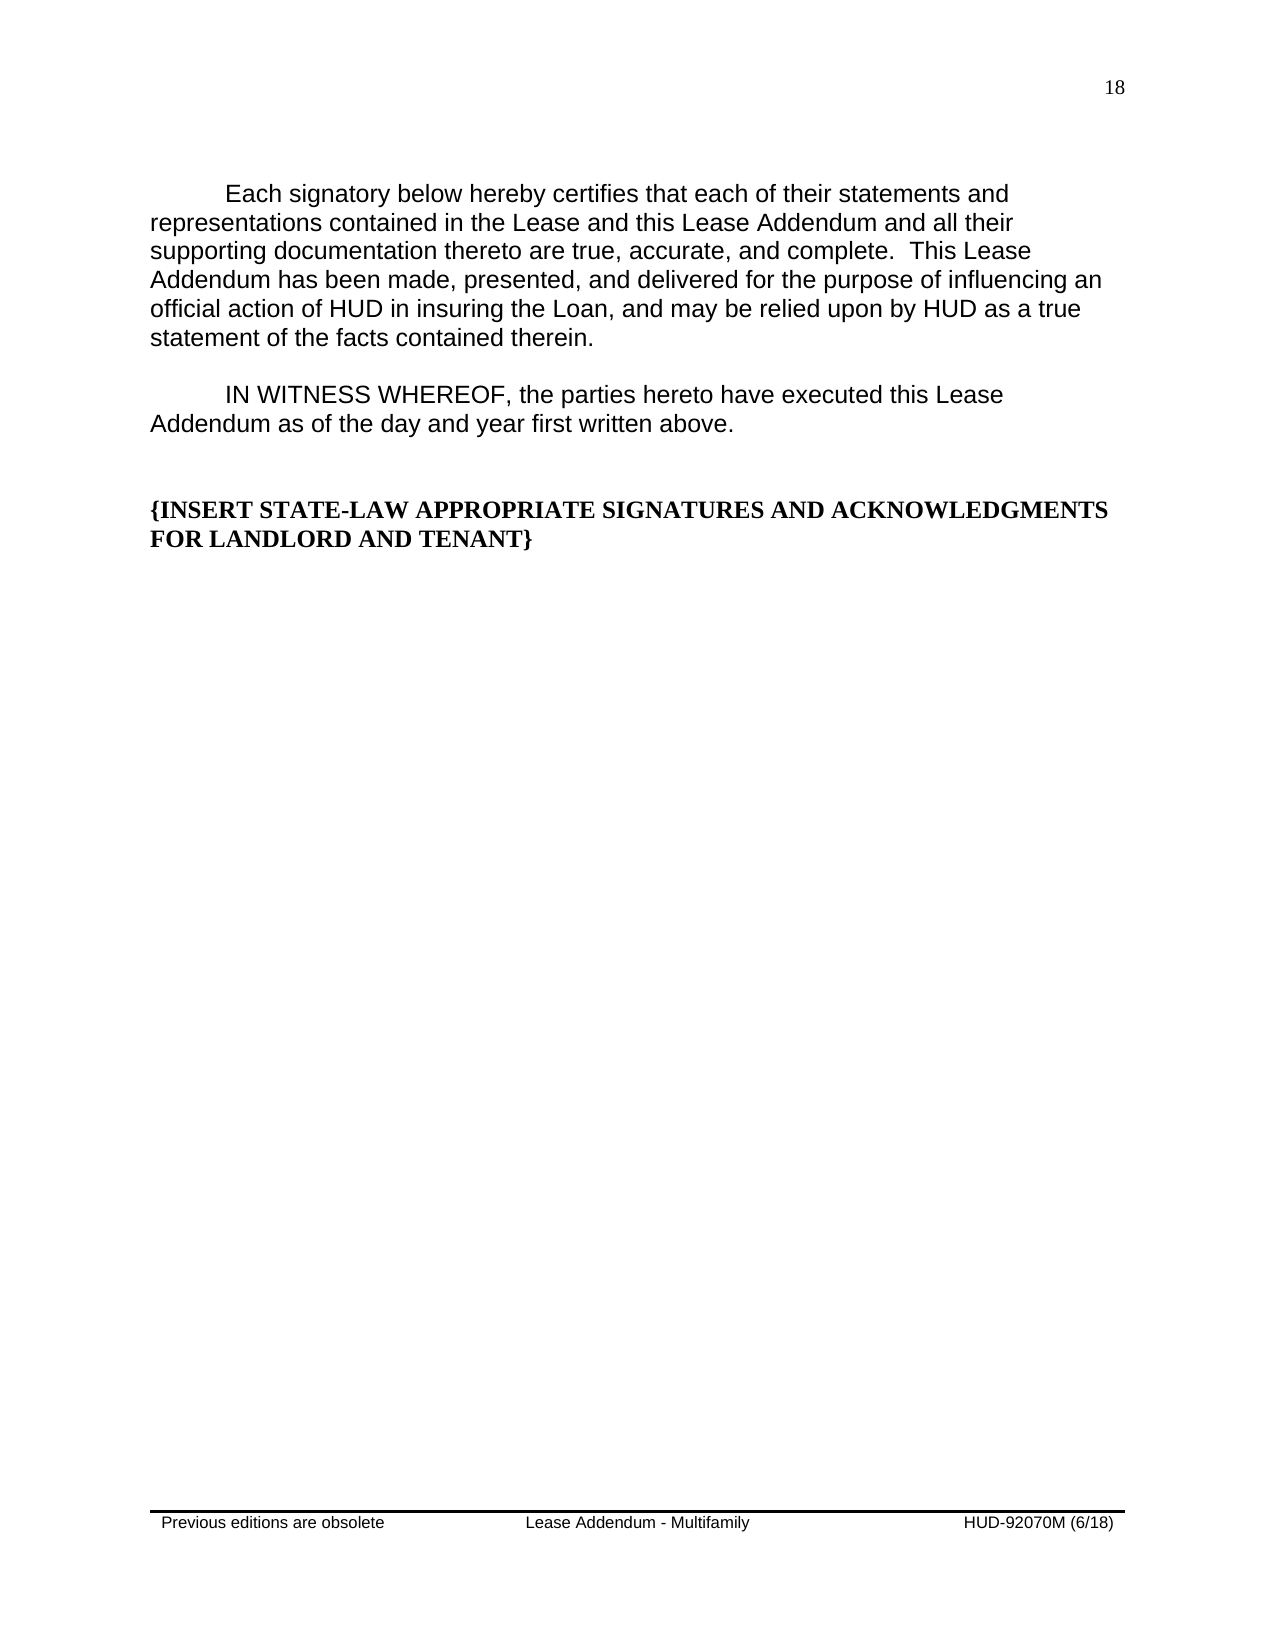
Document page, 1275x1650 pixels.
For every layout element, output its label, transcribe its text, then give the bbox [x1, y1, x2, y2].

text Each signatory below hereby certifies that each of their statements and representations contained in the Lease and this Lease Addendum and all their supporting documentation thereto are true, accurate, and complete. This Lease Addendum has been made, presented, and delivered for the purpose of influencing an official action of HUD in insuring the Loan, and may be relied upon by HUD as a true statement of the facts contained therein. [150, 179, 1125, 351]
text {INSERT STATE-LAW APPROPRIATE SIGNATURES AND ACKNOWLEDGMENTS FOR LANDLORD AND TENANT} [150, 495, 1125, 552]
text IN WITNESS WHEREOF, the parties hereto have executed this Lease Addendum as of the day and year first written above. [150, 380, 1125, 437]
